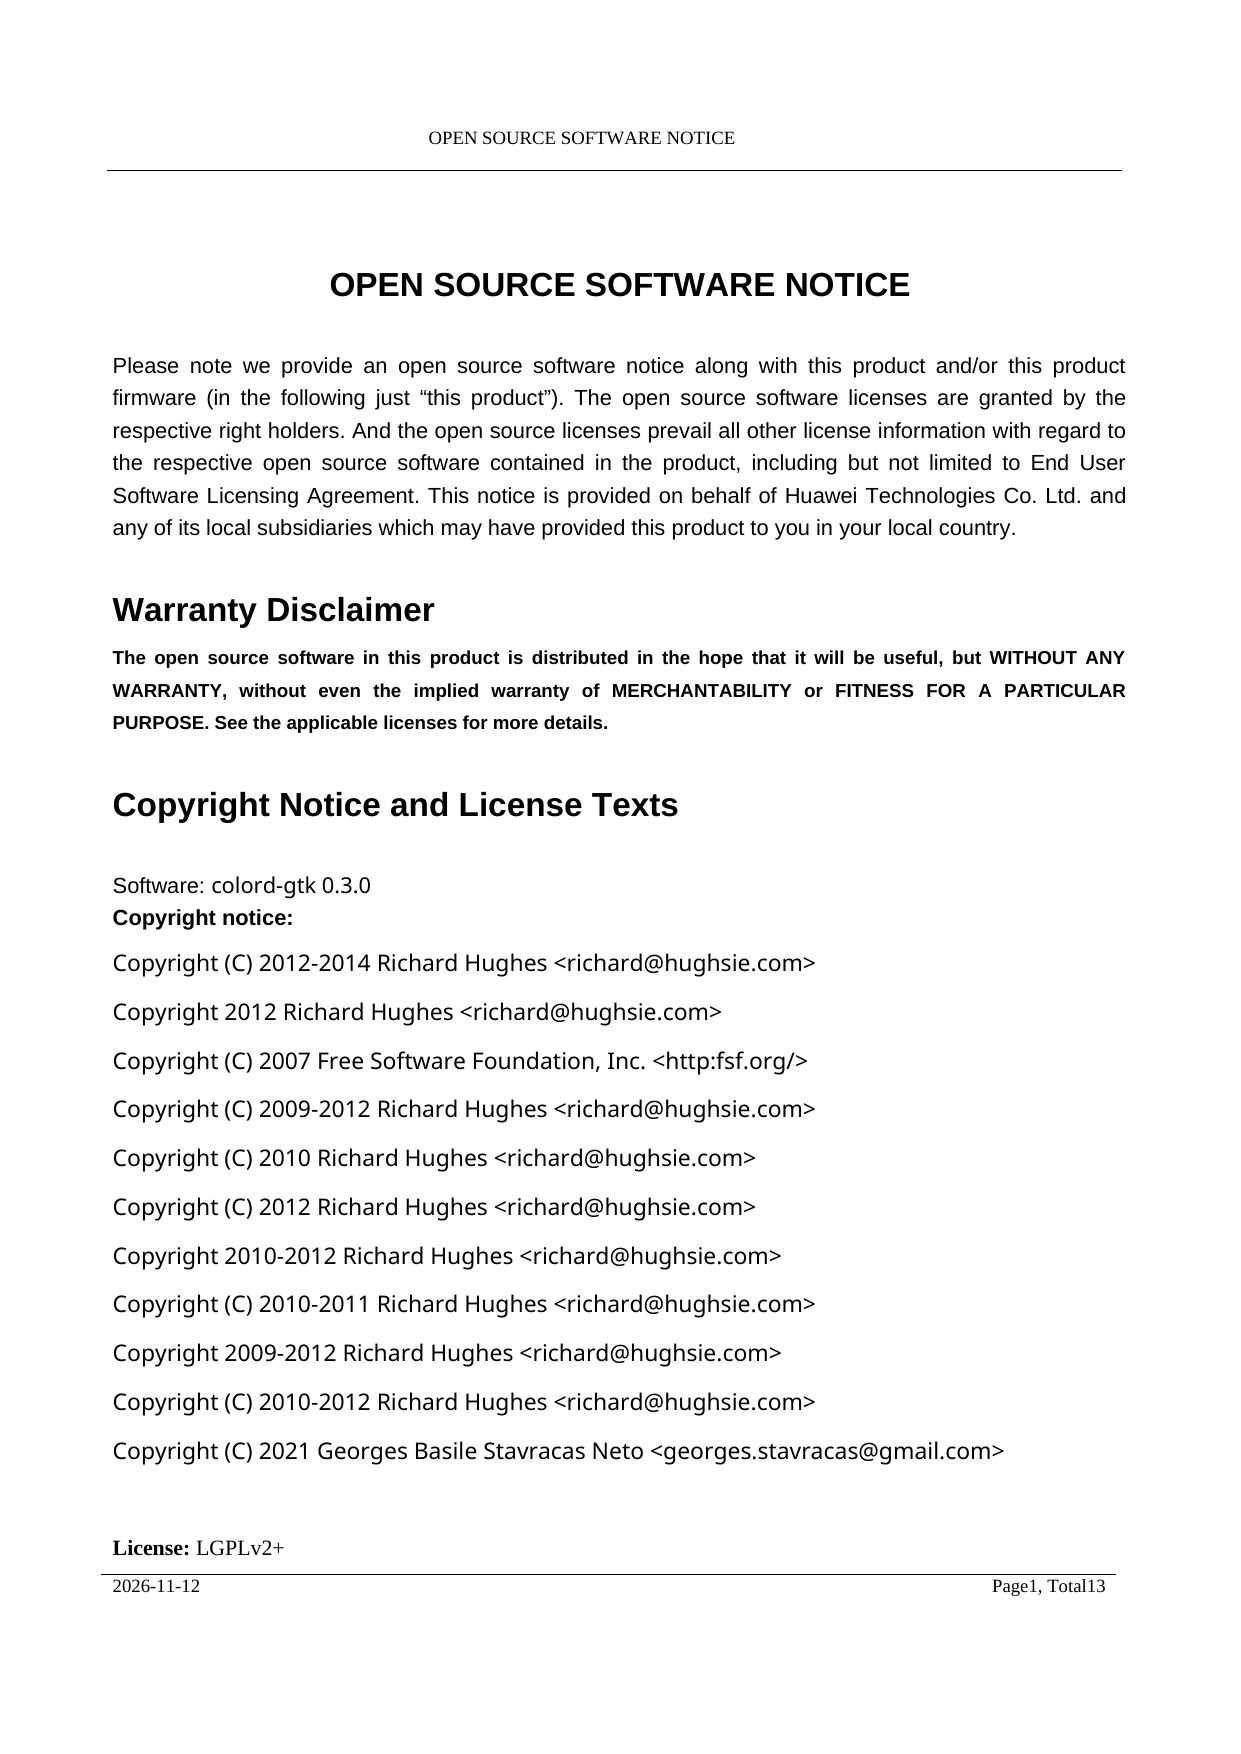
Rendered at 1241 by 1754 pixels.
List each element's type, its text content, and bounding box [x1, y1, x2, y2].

text Copyright notice: [112, 901, 1128, 934]
text Copyright (C) 2012-2014 Richard Hughes <richard@hughsie.com> Copyright 2012 Richard Hughes <richard@hughsie.com> Copyright (C) 2007 Free Software Foundation, Inc. <http:fsf.org/> Copyright (C) 2009-2012 Richard Hughes <richard@hughsie.com> Copyright (C) 2010 Richard Hughes <richard@hughsie.com> Copyright (C) 2012 Richard Hughes <richard@hughsie.com> Copyright 2010-2012 Richard Hughes <richard@hughsie.com> Copyright (C) 2010-2011 Richard Hughes <richard@hughsie.com> Copyright 2009-2012 Richard Hughes <richard@hughsie.com> Copyright (C) 2010-2012 Richard Hughes <richard@hughsie.com> Copyright (C) 2021 Georges Basile Stavracas Neto <georges.stavracas@gmail.com> [112, 947, 1128, 1515]
text Copyright Notice and License Texts [112, 771, 1128, 836]
text Warranty Disclaimer [112, 576, 1128, 641]
text Please note we provide an open source software notice along with this product and/or this product firmware (in the following just “this product”). The open source software licenses are granted by the respective right holders. And the open source licenses prevail all other license information with regard to the respective open source software contained in the product, including but not limited to End User Software Licensing Agreement. This notice is provided on behalf of Huawei Technologies Co. Ltd. and any of its local subsidiaries which may have provided this product to you in your local country. [112, 349, 1128, 544]
text Software: colord-gtk 0.3.0 [112, 869, 1128, 901]
text The open source software in this product is distributed in the hope that it will be useful, but WITHOUT ANY WARRANTY, without even the implied warranty of MERCHANTABILITY or FITNESS FOR A PARTICULAR PURPOSE. See the applicable licenses for more details. [112, 641, 1128, 739]
text License: LGPLv2+ [112, 1532, 1128, 1564]
text OPEN SOURCE SOFTWARE NOTICE [112, 251, 1128, 316]
